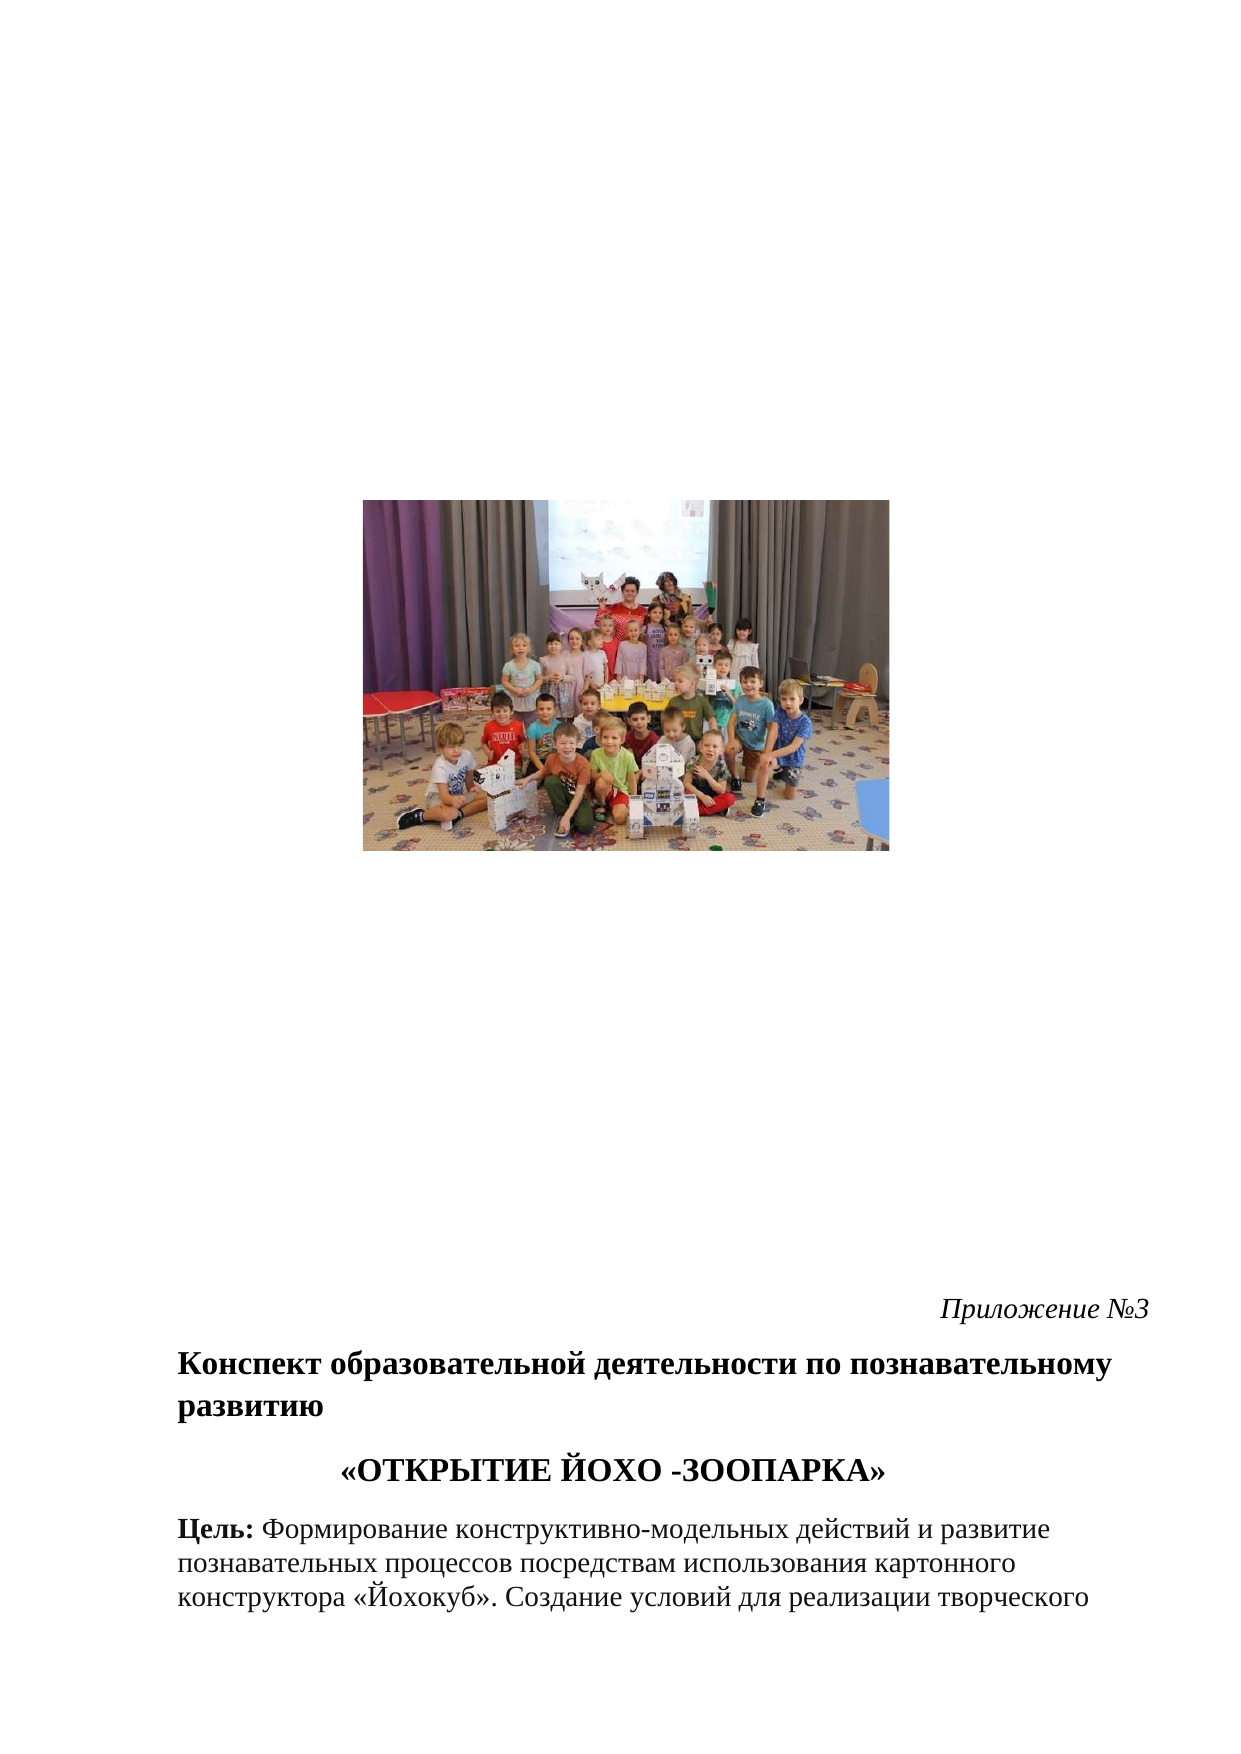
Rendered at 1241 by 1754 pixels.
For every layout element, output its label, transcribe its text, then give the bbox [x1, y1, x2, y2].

text Приложение №3 [177, 1291, 1152, 1324]
text Конспект образовательной деятельности по познавательному развитию [177, 1344, 1152, 1423]
picture [362, 500, 890, 851]
text «ОТКРЫТИЕ ЙОХО -ЗООПАРКА» [177, 1450, 1152, 1488]
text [177, 1512, 1152, 1612]
